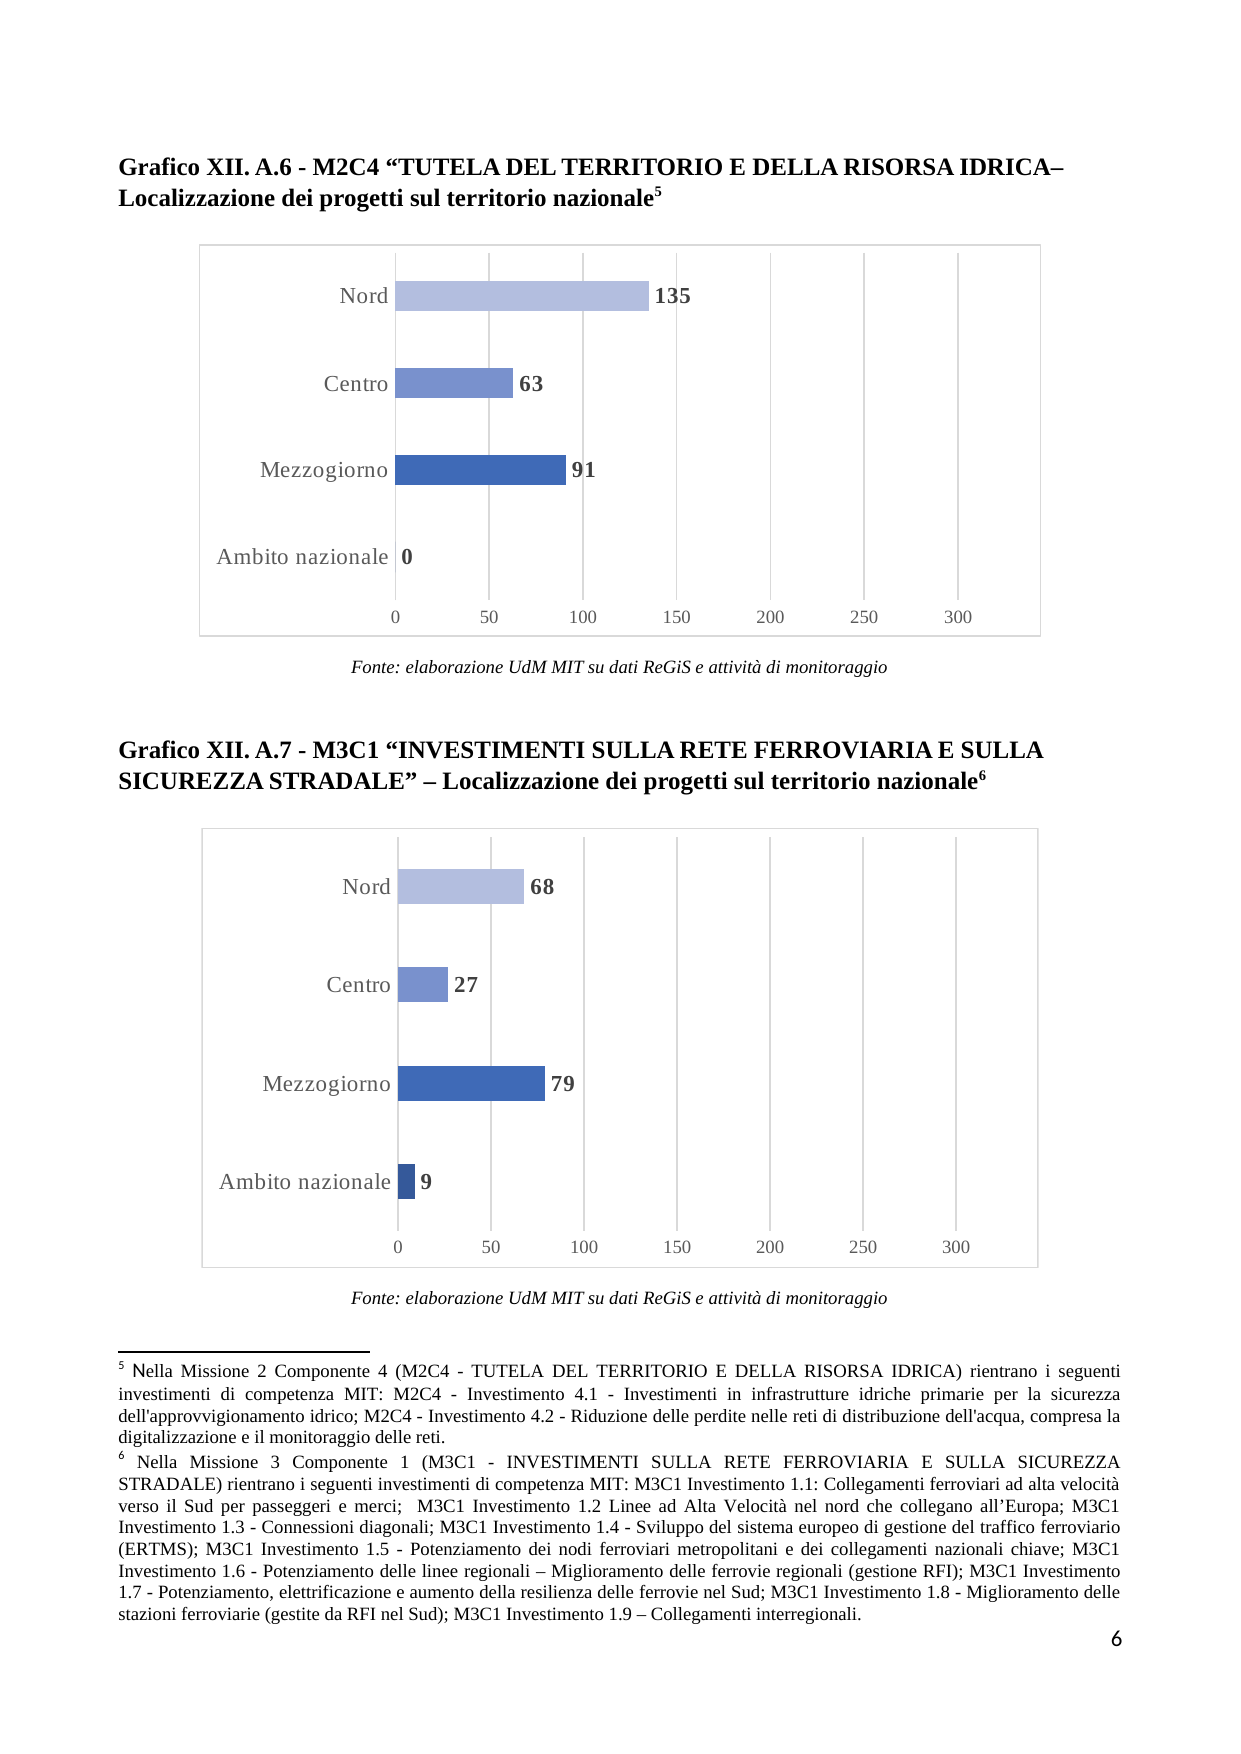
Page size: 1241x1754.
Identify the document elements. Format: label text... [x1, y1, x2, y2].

text Fonte: elaborazione UdM MIT su dati ReGiS e attività di monitoraggio [118, 1287, 1122, 1309]
subtitle Grafico XII. A.7 - M3C1 “INVESTIMENTI SULLA RETE FERROVIARIA E SULLA SICUREZZA STRADALE” – Localizzazione dei progetti sul territorio nazionale [118, 735, 1122, 795]
subtitle Grafico XII. A.6 - M2C4 “TUTELA DEL TERRITORIO E DELLA RISORSA IDRICA– Localizzazione dei progetti sul territorio nazionale [118, 152, 1122, 212]
text Fonte: elaborazione UdM MIT su dati ReGiS e attività di monitoraggio [118, 656, 1122, 677]
